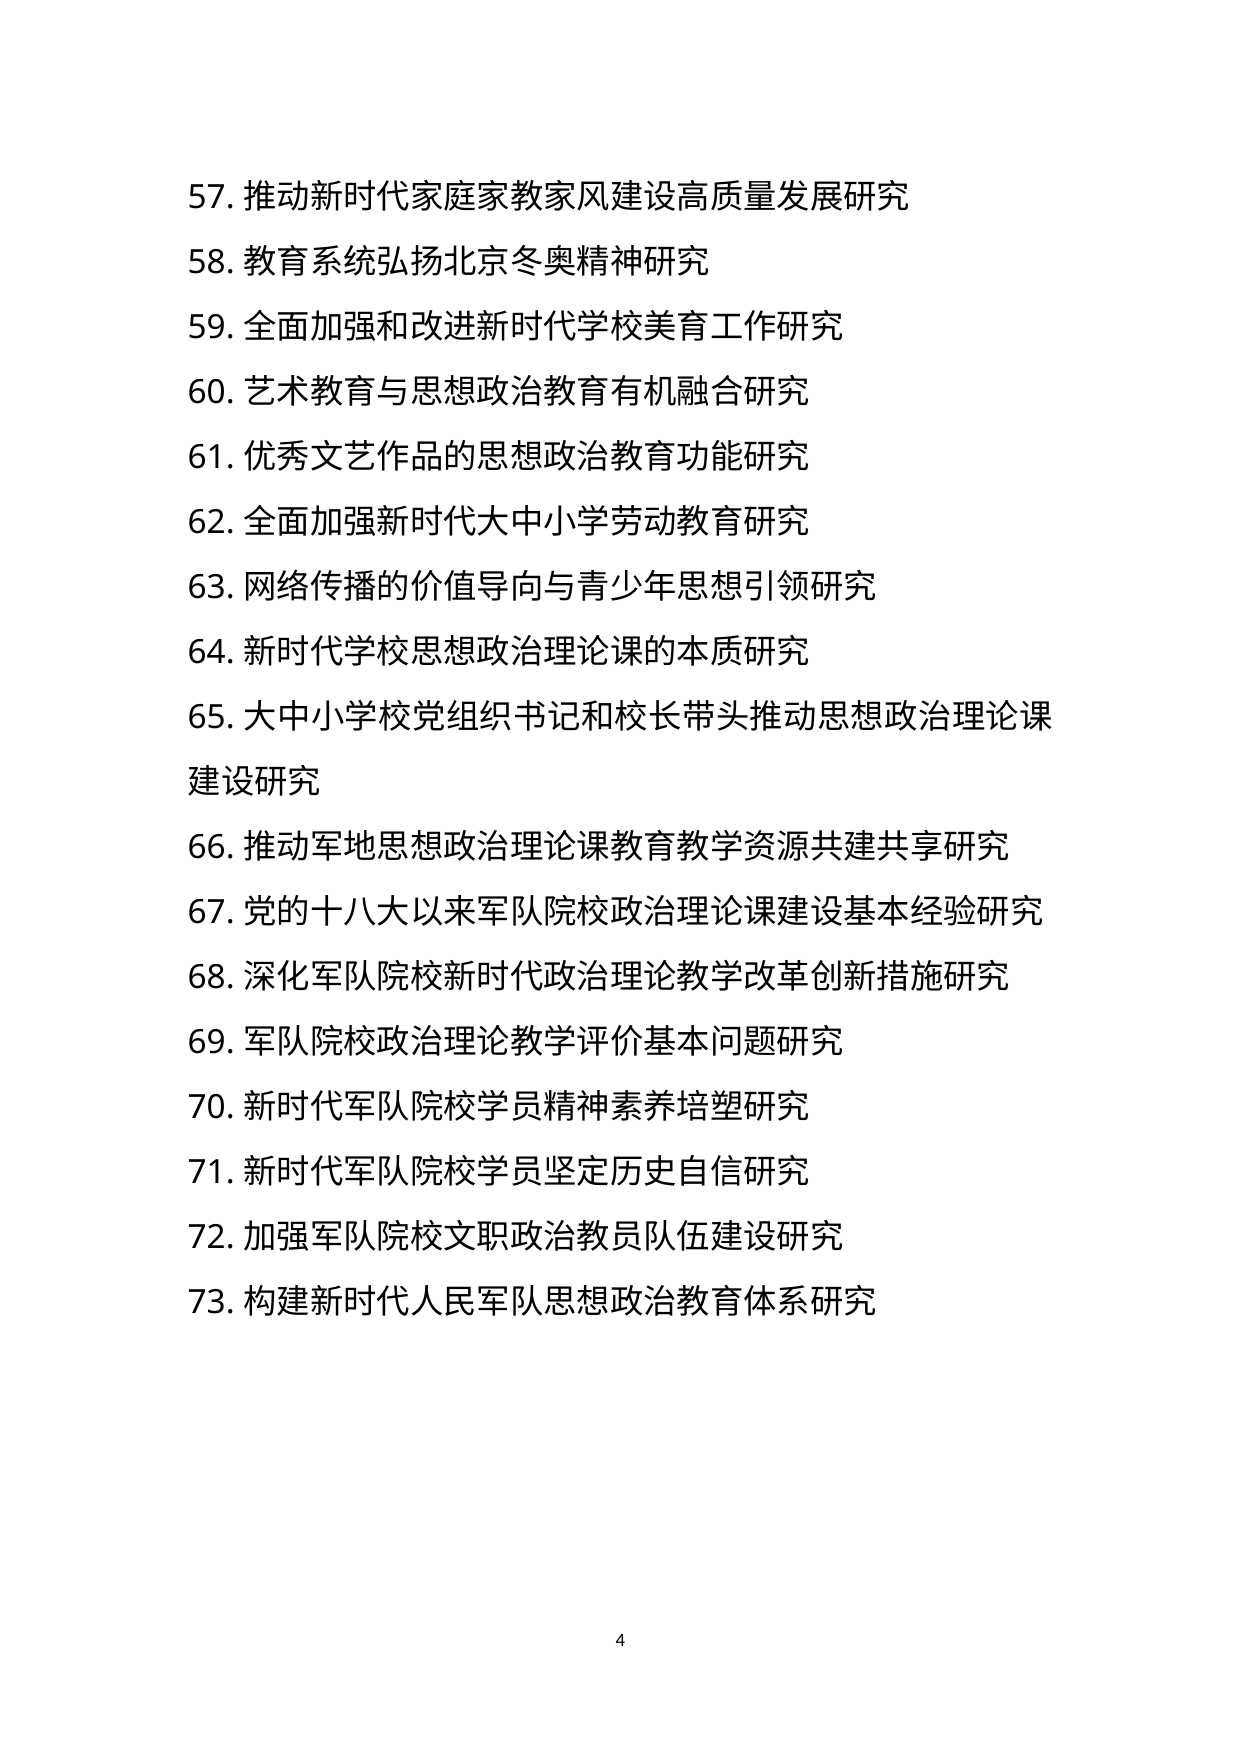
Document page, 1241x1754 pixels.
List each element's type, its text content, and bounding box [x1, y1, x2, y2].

list 教育系统弘扬北京冬奥精神研究 [187, 227, 1053, 292]
list 党的十八大以来军队院校政治理论课建设基本经验研究 [187, 877, 1053, 942]
list 军队院校政治理论教学评价基本问题研究 [187, 1007, 1053, 1072]
list 大中小学校党组织书记和校长带头推动思想政治理论课建设研究 [187, 682, 1053, 812]
list 推动军地思想政治理论课教育教学资源共建共享研究 [187, 812, 1053, 877]
list 加强军队院校文职政治教员队伍建设研究 [187, 1202, 1053, 1267]
list 新时代军队院校学员精神素养培塑研究 [187, 1072, 1053, 1137]
list 构建新时代人民军队思想政治教育体系研究 [187, 1267, 1053, 1332]
list 全面加强和改进新时代学校美育工作研究 [187, 292, 1053, 357]
list 新时代军队院校学员坚定历史自信研究 [187, 1137, 1053, 1202]
list 网络传播的价值导向与青少年思想引领研究 [187, 552, 1053, 617]
list 全面加强新时代大中小学劳动教育研究 [187, 487, 1053, 552]
list 深化军队院校新时代政治理论教学改革创新措施研究 [187, 942, 1053, 1007]
list 新时代学校思想政治理论课的本质研究 [187, 617, 1053, 682]
list 推动新时代家庭家教家风建设高质量发展研究 [187, 162, 1053, 227]
list 优秀文艺作品的思想政治教育功能研究 [187, 422, 1053, 487]
list 艺术教育与思想政治教育有机融合研究 [187, 357, 1053, 422]
